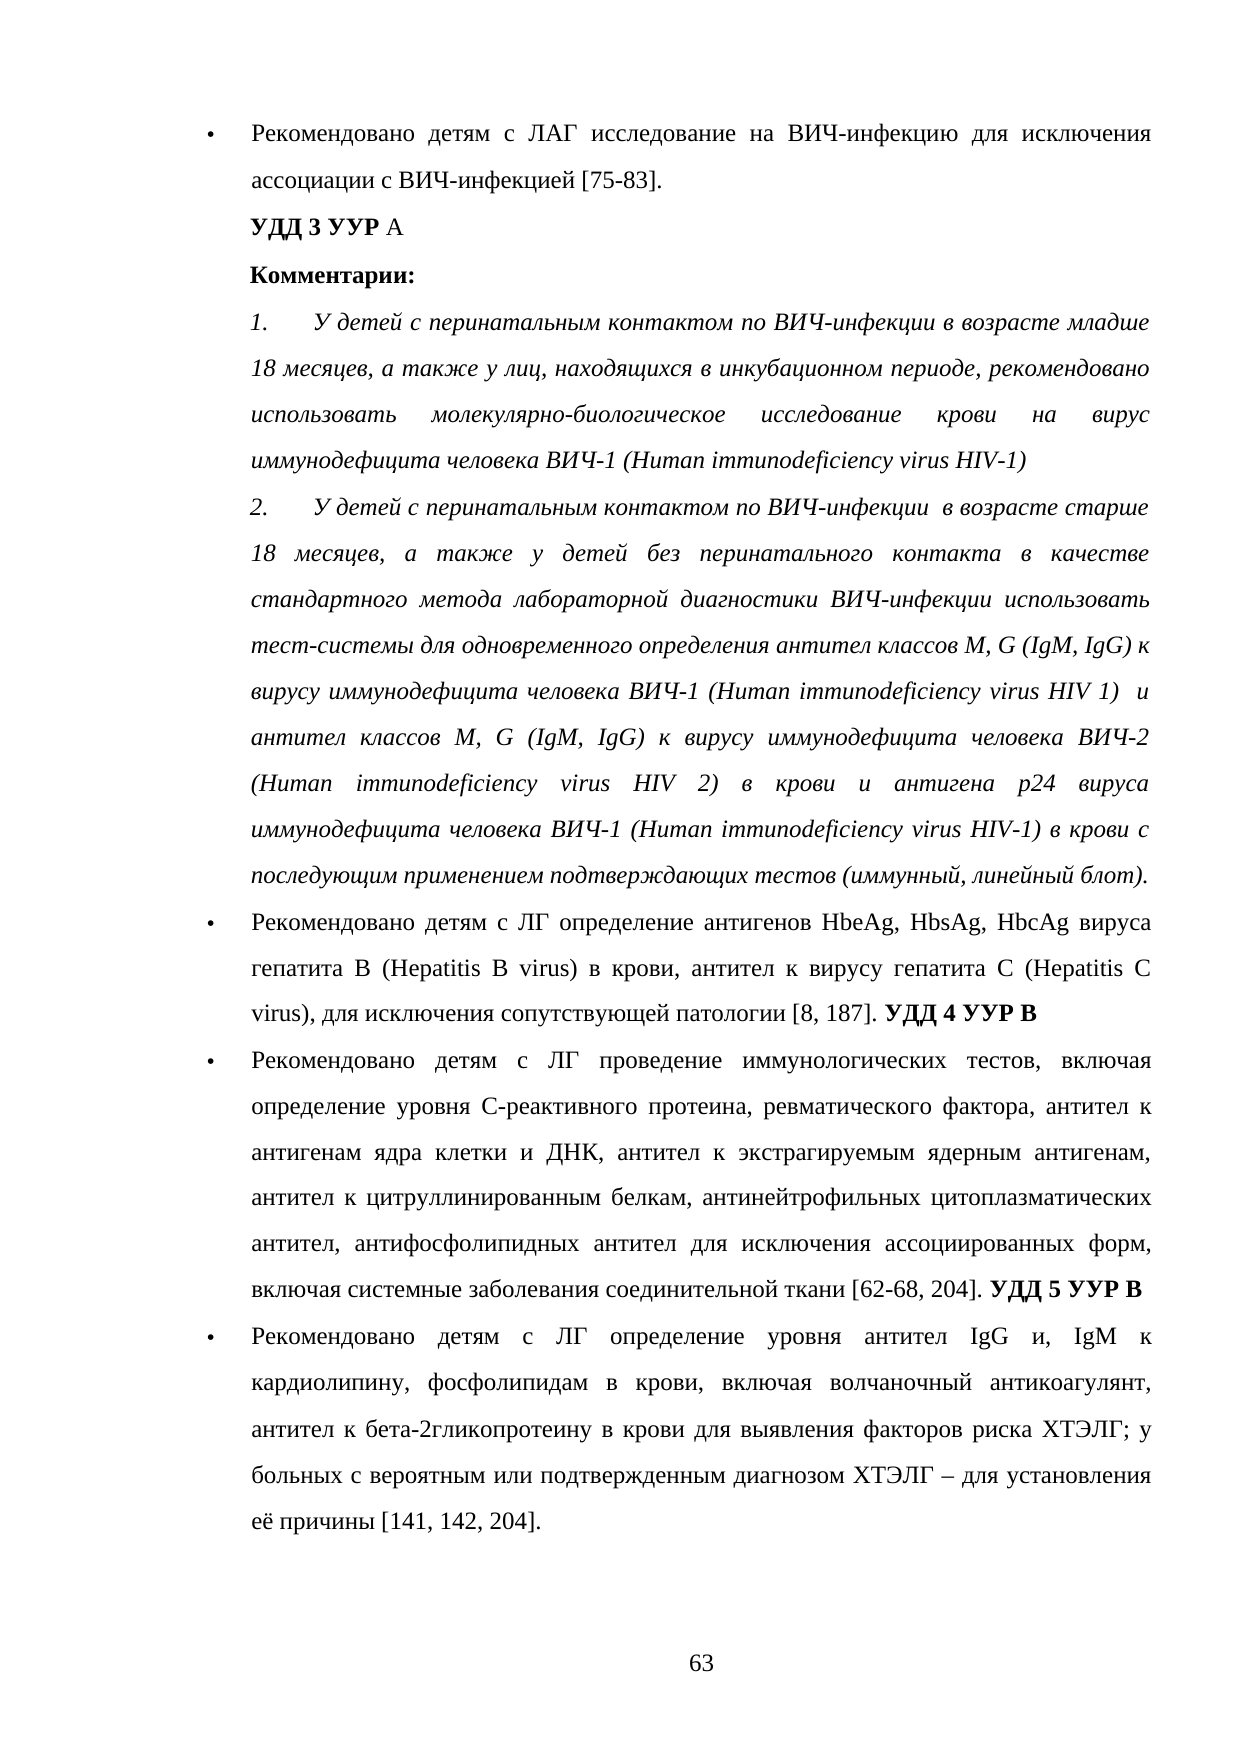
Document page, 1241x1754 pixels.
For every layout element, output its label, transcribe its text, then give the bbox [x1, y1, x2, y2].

list Рекомендовано детям с ЛГ проведение иммунологических тестов, включая определение уровня С-реактивного протеина, ревматического фактора, антител к антигенам ядра клетки и ДНК, антител к экстрагируемым ядерным антигенам, антител к цитруллинированным белкам, антинейтрофильных цитоплазматических антител, антифосфолипидных антител для исключения ассоциированных форм, включая системные заболевания соединительной ткани [62-68, 204]. УДД 5 УУР B [207, 1046, 1152, 1302]
list У детей с перинатальным контактом по ВИЧ-инфекции в возрасте старше 18 месяцев, а также у детей без перинатального контакта в качестве стандартного метода лабораторной диагностики ВИЧ-инфекции использовать тест-системы для одновременного определения антител классов M, G (IgM, IgG) к вирусу иммунодефицита человека ВИЧ-1 (Human immunodeficiency virus HIV 1) и антител классов M, G (IgM, IgG) к вирусу иммунодефицита человека ВИЧ-2 (Human immunodeficiency virus HIV 2) в крови и антигена р24 вируса иммунодефицита человека ВИЧ-1 (Human immunodeficiency virus HIV-1) в крови с последующим применением подтверждающих тестов (иммунный, линейный блот). [249, 492, 1153, 888]
list Рекомендовано детям с ЛГ определение антигенов HbeAg, HbsAg, HbcAg вируса гепатита B (Hepatitis B virus) в крови, антител к вирусу гепатита С (Hepatitis C virus), для исключения сопутствующей патологии [8, 187]. УДД 4 УУР B [207, 907, 1152, 1027]
list Рекомендовано детям с ЛАГ исследование на ВИЧ-инфекцию для исключения ассоциации с ВИЧ-инфекцией [75-83]. [207, 118, 1152, 193]
subtitle УДД 3 УУР А [249, 212, 1217, 241]
list Рекомендовано детям с ЛГ определение уровня антител IgG и, IgM к кардиолипину, фосфолипидам в крови, включая волчаночный антикоагулянт, антител к бета-2гликопротеину в крови для выявления факторов риска ХТЭЛГ; у больных с вероятным или подтвержденным диагнозом ХТЭЛГ – для установления её причины [141, 142, 204]. [207, 1321, 1152, 1535]
list У детей с перинатальным контактом по ВИЧ-инфекции в возрасте младше 18 месяцев, а также у лиц, находящихся в инкубационном периоде, рекомендовано использовать молекулярно-биологическое исследование крови на вирус иммунодефицита человека ВИЧ-1 (Human immunodeficiency virus HIV-1) [249, 307, 1153, 474]
text Комментарии: [249, 260, 1217, 288]
